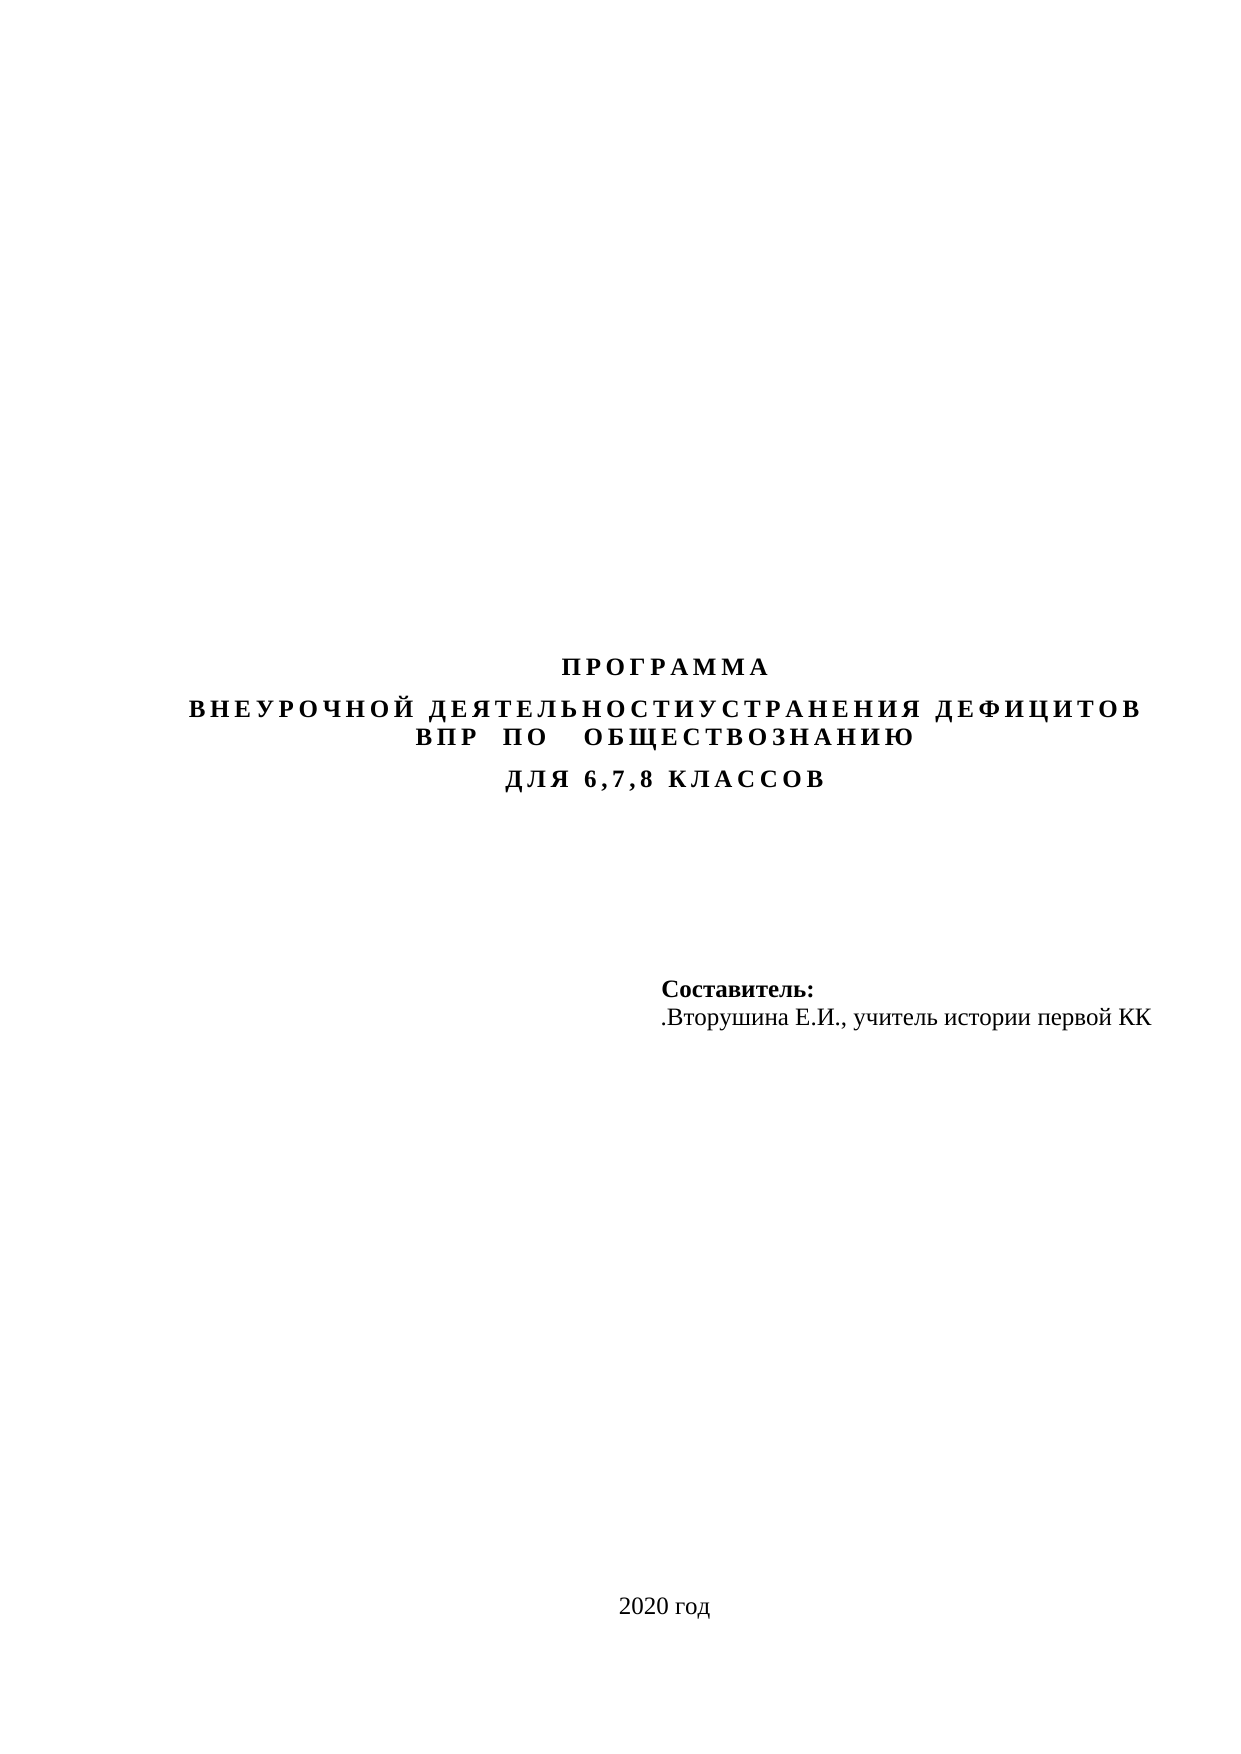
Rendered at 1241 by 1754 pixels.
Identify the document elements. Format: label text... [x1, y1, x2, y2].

text ДЛЯ 6,7,8 КЛАССОВ [177, 764, 1152, 792]
text 2020 год [177, 1591, 1152, 1620]
text ВНЕУРОЧНОЙ ДЕЯТЕЛЬНОСТИУСТРАНЕНИЯ ДЕФИЦИТОВ ВПР ПО ОБЩЕСТВОЗНАНИЮ [177, 694, 1152, 751]
text ПРОГРАММА [177, 652, 1152, 681]
text Составитель: [561, 974, 1152, 1002]
text .Вторушина Е.И., учитель истории первой КК [398, 1002, 1152, 1031]
